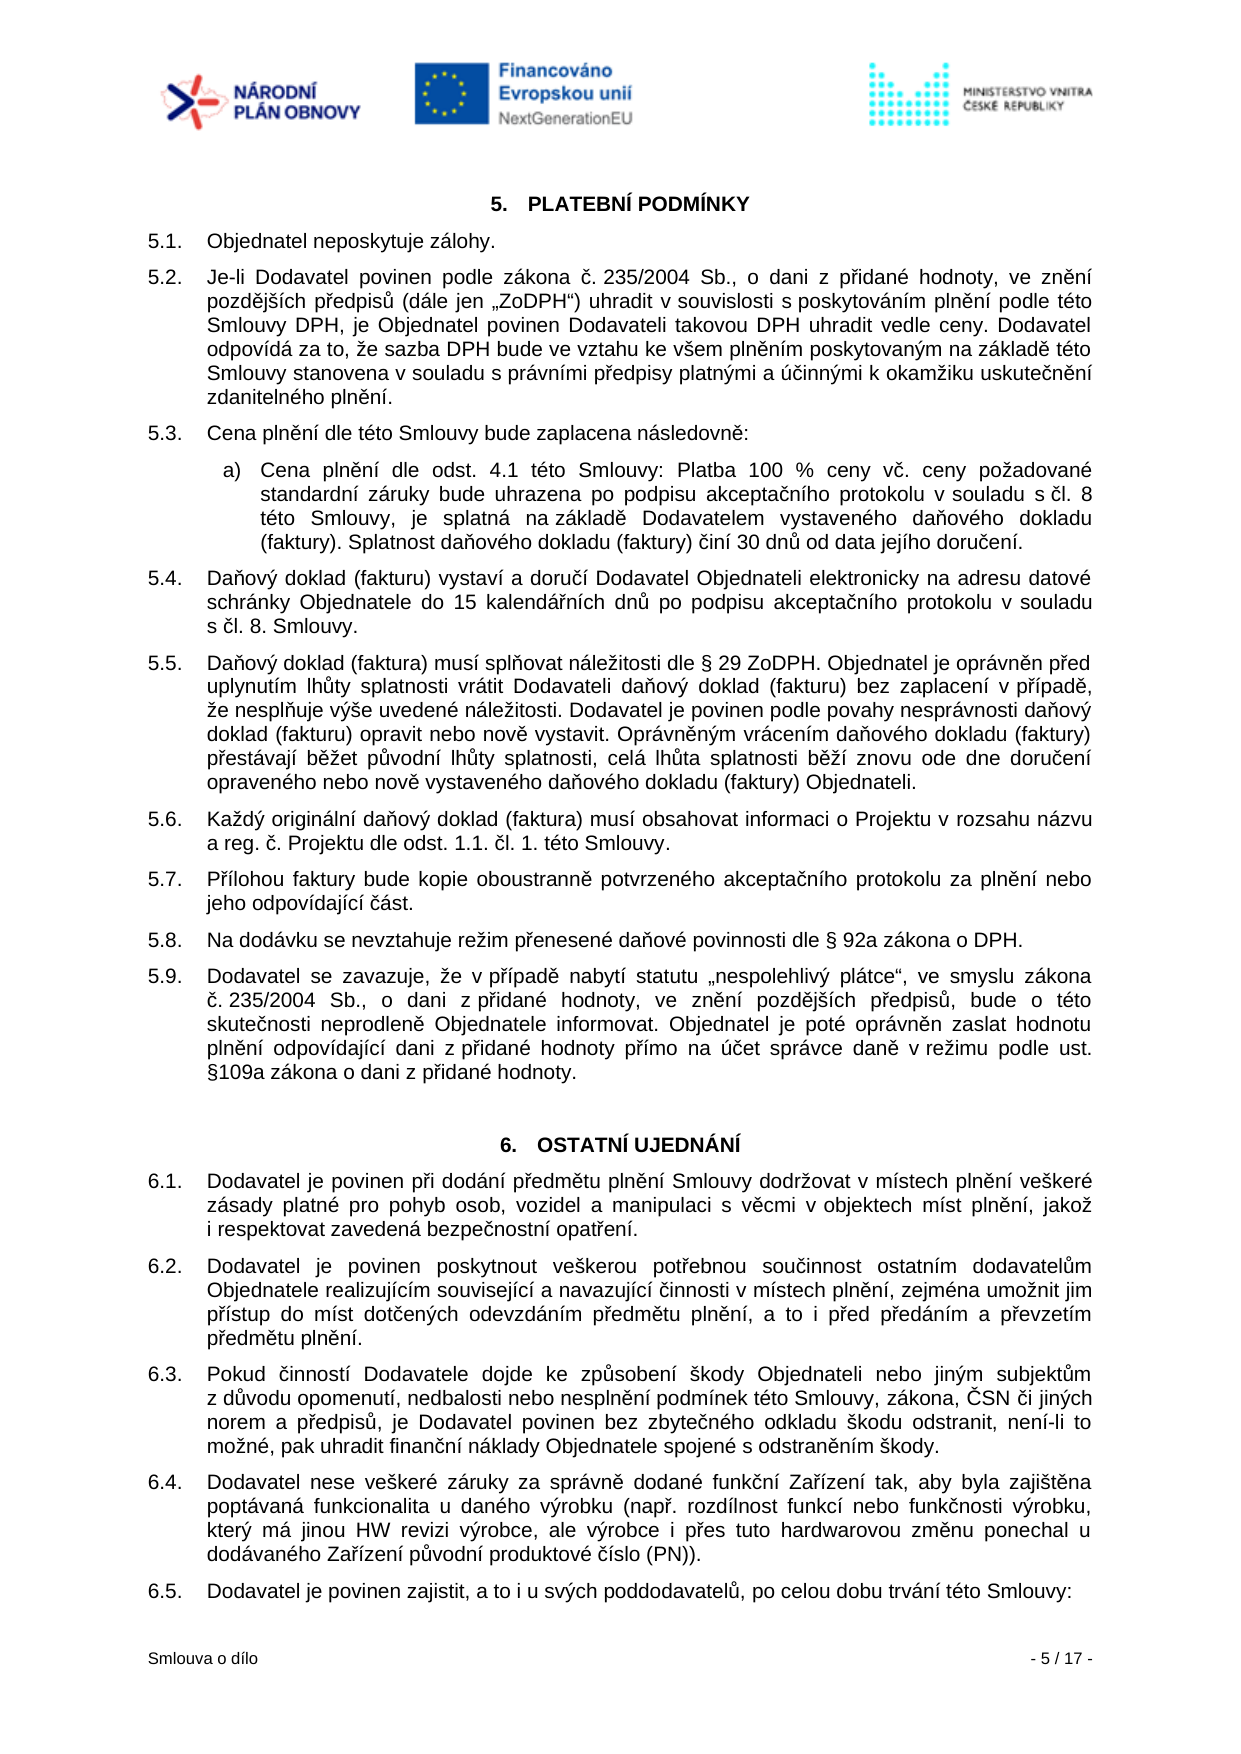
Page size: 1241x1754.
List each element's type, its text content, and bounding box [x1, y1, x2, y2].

list Každý originální daňový doklad (faktura) musí obsahovat informaci o Projektu v rozsahu názvu a reg. č. Projektu dle odst. 1.1. čl. 1. této Smlouvy. [148, 807, 1093, 854]
subtitle OSTATNÍ UJEDNÁNÍ [148, 1133, 1093, 1157]
list Dodavatel nese veškeré záruky za správně dodané funkční Zařízení tak, aby byla zajištěna poptávaná funkcionalita u daného výrobku (např. rozdílnost funkcí nebo funkčnosti výrobku, který má jinou HW revizi výrobce, ale výrobce i přes tuto hardwarovou změnu ponechal u dodávaného Zařízení původní produktové číslo (PN)). [148, 1470, 1093, 1566]
list Na dodávku se nevztahuje režim přenesené daňové povinnosti dle § 92a zákona o DPH. [148, 927, 1093, 951]
list Daňový doklad (faktura) musí splňovat náležitosti dle § 29 ZoDPH. Objednatel je oprávněn před uplynutím lhůty splatnosti vrátit Dodavateli daňový doklad (fakturu) bez zaplacení v případě, že nesplňuje výše uvedené náležitosti. Dodavatel je povinen podle povahy nesprávnosti daňový doklad (fakturu) opravit nebo nově vystavit. Oprávněným vrácením daňového dokladu (faktury) přestávají běžet původní lhůty splatnosti, celá lhůta splatnosti běží znovu ode dne doručení opraveného nebo nově vystaveného daňového dokladu (faktury) Objednateli. [148, 650, 1093, 794]
subtitle PLATEBNÍ PODMÍNKY [148, 192, 1093, 216]
list Daňový doklad (fakturu) vystaví a doručí Dodavatel Objednateli elektronicky na adresu datové schránky Objednatele do 15 kalendářních dnů po podpisu akceptačního protokolu v souladu s čl. 8. Smlouvy. [148, 566, 1093, 638]
list Objednatel neposkytuje zálohy. [148, 228, 1093, 252]
list Cena plnění dle této Smlouvy bude zaplacena následovně: [148, 421, 1093, 445]
list Cena plnění dle odst. 4.1 této Smlouvy: Platba 100 % ceny vč. ceny požadované standardní záruky bude uhrazena po podpisu akceptačního protokolu v souladu s čl. 8 této Smlouvy, je splatná na základě Dodavatelem vystaveného daňového dokladu (faktury). Splatnost daňového dokladu (faktury) činí 30 dnů od data jejího doručení. [223, 458, 1093, 553]
picture [147, 42, 1093, 145]
list Pokud činností Dodavatele dojde ke způsobení škody Objednateli nebo jiným subjektům z důvodu opomenutí, nedbalosti nebo nesplnění podmínek této Smlouvy, zákona, ČSN či jiných norem a předpisů, je Dodavatel povinen bez zbytečného odkladu škodu odstranit, není-li to možné, pak uhradit finanční náklady Objednatele spojené s odstraněním škody. [148, 1362, 1093, 1458]
list Dodavatel je povinen poskytnout veškerou potřebnou součinnost ostatním dodavatelům Objednatele realizujícím související a navazující činnosti v místech plnění, zejména umožnit jim přístup do míst dotčených odevzdáním předmětu plnění, a to i před předáním a převzetím předmětu plnění. [148, 1253, 1093, 1349]
list Přílohou faktury bude kopie oboustranně potvrzeného akceptačního protokolu za plnění nebo jeho odpovídající část. [148, 867, 1093, 915]
list Dodavatel je povinen při dodání předmětu plnění Smlouvy dodržovat v místech plnění veškeré zásady platné pro pohyb osob, vozidel a manipulaci s věcmi v objektech míst plnění, jakož i respektovat zavedená bezpečnostní opatření. [148, 1169, 1093, 1241]
list Je-li Dodavatel povinen podle zákona č. 235/2004 Sb., o dani z přidané hodnoty, ve znění pozdějších předpisů (dále jen „ZoDPH“) uhradit v souvislosti s poskytováním plnění podle této Smlouvy DPH, je Objednatel povinen Dodavateli takovou DPH uhradit vedle ceny. Dodavatel odpovídá za to, že sazba DPH bude ve vztahu ke všem plněním poskytovaným na základě této Smlouvy stanovena v souladu s právními předpisy platnými a účinnými k okamžiku uskutečnění zdanitelného plnění. [148, 265, 1093, 409]
list Dodavatel je povinen zajistit, a to i u svých poddodavatelů, po celou dobu trvání této Smlouvy: [148, 1578, 1093, 1602]
list Dodavatel se zavazuje, že v případě nabytí statutu „nespolehlivý plátce“, ve smyslu zákona č. 235/2004 Sb., o dani z přidané hodnoty, ve znění pozdějších předpisů, bude o této skutečnosti neprodleně Objednatele informovat. Objednatel je poté oprávněn zaslat hodnotu plnění odpovídající dani z přidané hodnoty přímo na účet správce daně v režimu podle ust. §109a zákona o dani z přidané hodnoty. [148, 964, 1093, 1084]
